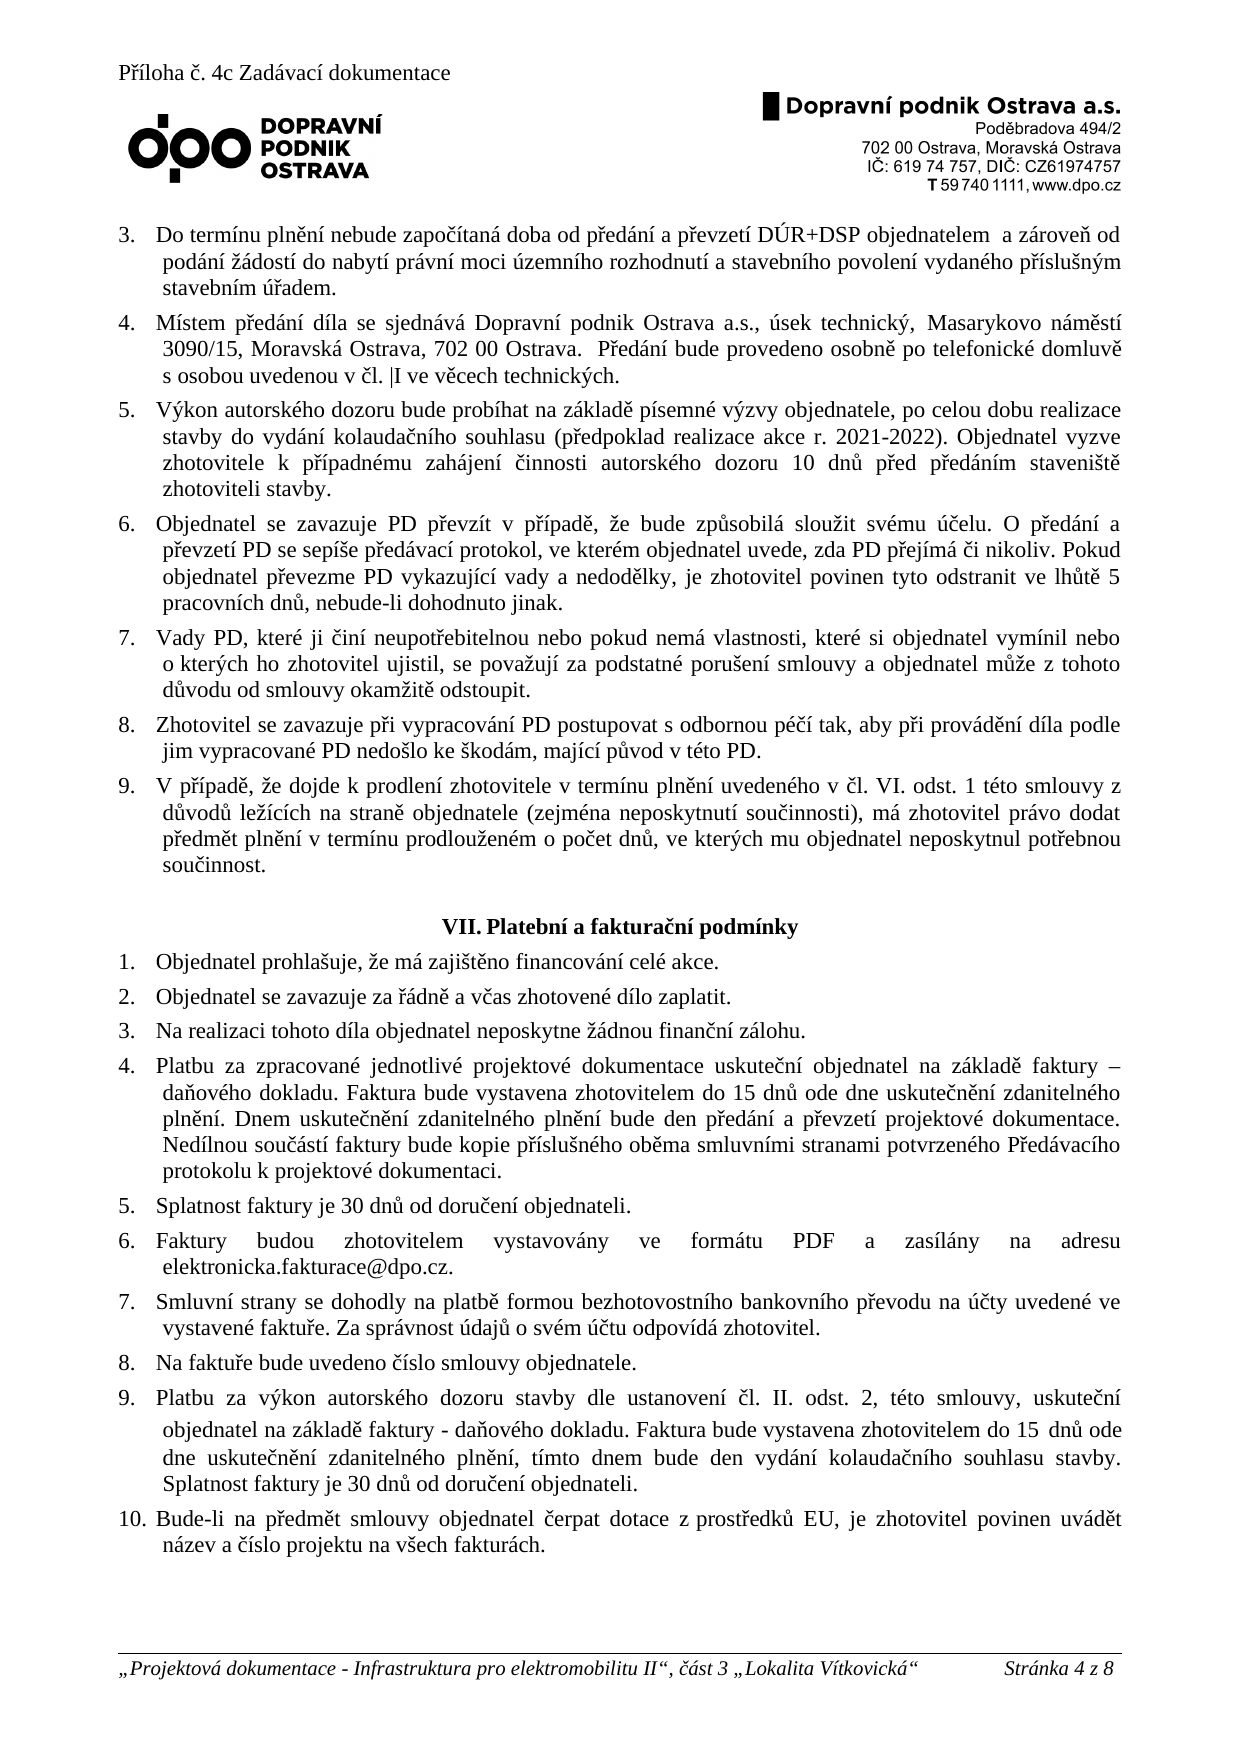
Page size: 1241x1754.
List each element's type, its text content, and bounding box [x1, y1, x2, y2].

list Platební a fakturační podmínky [118, 913, 1122, 940]
subtitle Zhotovitel se zavazuje při vypracování PD postupovat s odbornou péčí tak, aby při provádění díla podle jim vypracované PD nedošlo ke škodám, mající původ v této PD. [118, 711, 1122, 764]
picture [128, 114, 383, 183]
subtitle Výkon autorského dozoru bude probíhat na základě písemné výzvy objednatele, po celou dobu realizace stavby do vydání kolaudačního souhlasu (předpoklad realizace akce r. 2021-2022). Objednatel vyzve zhotovitele k případnému zahájení činnosti autorského dozoru 10 dnů před předáním staveniště zhotoviteli stavby. [118, 396, 1122, 502]
subtitle Na faktuře bude uvedeno číslo smlouvy objednatele. [118, 1349, 1122, 1375]
subtitle Objednatel se zavazuje za řádně a včas zhotovené dílo zaplatit. [118, 983, 1122, 1009]
subtitle Smluvní strany se dohodly na platbě formou bezhotovostního bankovního převodu na účty uvedené ve vystavené faktuře. Za správnost údajů o svém účtu odpovídá zhotovitel. [118, 1288, 1122, 1341]
subtitle Místem předání díla se sjednává Dopravní podnik Ostrava a.s., úsek technický, Masarykovo náměstí 3090/15, Moravská Ostrava, 702 00 Ostrava. Předání bude provedeno osobně po telefonické domluvě s osobou uvedenou v čl. |I ve věcech technických. [118, 309, 1122, 388]
subtitle Na realizaci tohoto díla objednatel neposkytne žádnou finanční zálohu. [118, 1017, 1122, 1044]
subtitle Do termínu plnění nebude započítaná doba od předání a převzetí DÚR+DSP objednatelem a zároveň od podání žádostí do nabytí právní moci územního rozhodnutí a stavebního povolení vydaného příslušným stavebním úřadem. [118, 222, 1122, 301]
picture [762, 92, 1121, 194]
subtitle Objednatel se zavazuje PD převzít v případě, že bude způsobilá sloužit svému účelu. O předání a převzetí PD se sepíše předávací protokol, ve kterém objednatel uvede, zda PD přejímá či nikoliv. Pokud objednatel převezme PD vykazující vady a nedodělky, je zhotovitel povinen tyto odstranit ve lhůtě 5 pracovních dnů, nebude-li dohodnuto jinak. [118, 510, 1122, 616]
subtitle Platbu za zpracované jednotlivé projektové dokumentace uskuteční objednatel na základě faktury – daňového dokladu. Faktura bude vystavena zhotovitelem do 15 dnů ode dne uskutečnění zdanitelného plnění. Dnem uskutečnění zdanitelného plnění bude den předání a převzetí projektové dokumentace. Nedílnou součástí faktury bude kopie příslušného oběma smluvními stranami potvrzeného Předávacího protokolu k projektové dokumentaci. [118, 1052, 1122, 1184]
subtitle Vady PD, které ji činí neupotřebitelnou nebo pokud nemá vlastnosti, které si objednatel vymínil nebo o kterých ho zhotovitel ujistil, se považují za podstatné porušení smlouvy a objednatel může z tohoto důvodu od smlouvy okamžitě odstoupit. [118, 624, 1122, 703]
subtitle Splatnost faktury je 30 dnů od doručení objednateli. [118, 1192, 1122, 1219]
subtitle V případě, že dojde k prodlení zhotovitele v termínu plnění uvedeného v čl. VI. odst. 1 této smlouvy z důvodů ležících na straně objednatele (zejména neposkytnutí součinnosti), má zhotovitel právo dodat předmět plnění v termínu prodlouženém o počet dnů, ve kterých mu objednatel neposkytnul potřebnou součinnost. [118, 772, 1122, 878]
subtitle Objednatel prohlašuje, že má zajištěno financování celé akce. [118, 948, 1122, 974]
subtitle Platbu za výkon autorského dozoru stavby dle ustanovení čl. II. odst. 2, této smlouvy, uskuteční objednatel na základě faktury - daňového dokladu. Faktura bude vystavena zhotovitelem do 15 dnů ode dne uskutečnění zdanitelného plnění, tímto dnem bude den vydání kolaudačního souhlasu stavby. Splatnost faktury je 30 dnů od doručení objednateli. [118, 1384, 1122, 1496]
subtitle Faktury budou zhotovitelem vystavovány ve formátu PDF a zasílány na adresu elektronicka.fakturace@dpo.cz. [118, 1227, 1122, 1280]
subtitle Bude-li na předmět smlouvy objednatel čerpat dotace z prostředků EU, je zhotovitel povinen uvádět název a číslo projektu na všech fakturách. [118, 1505, 1122, 1557]
